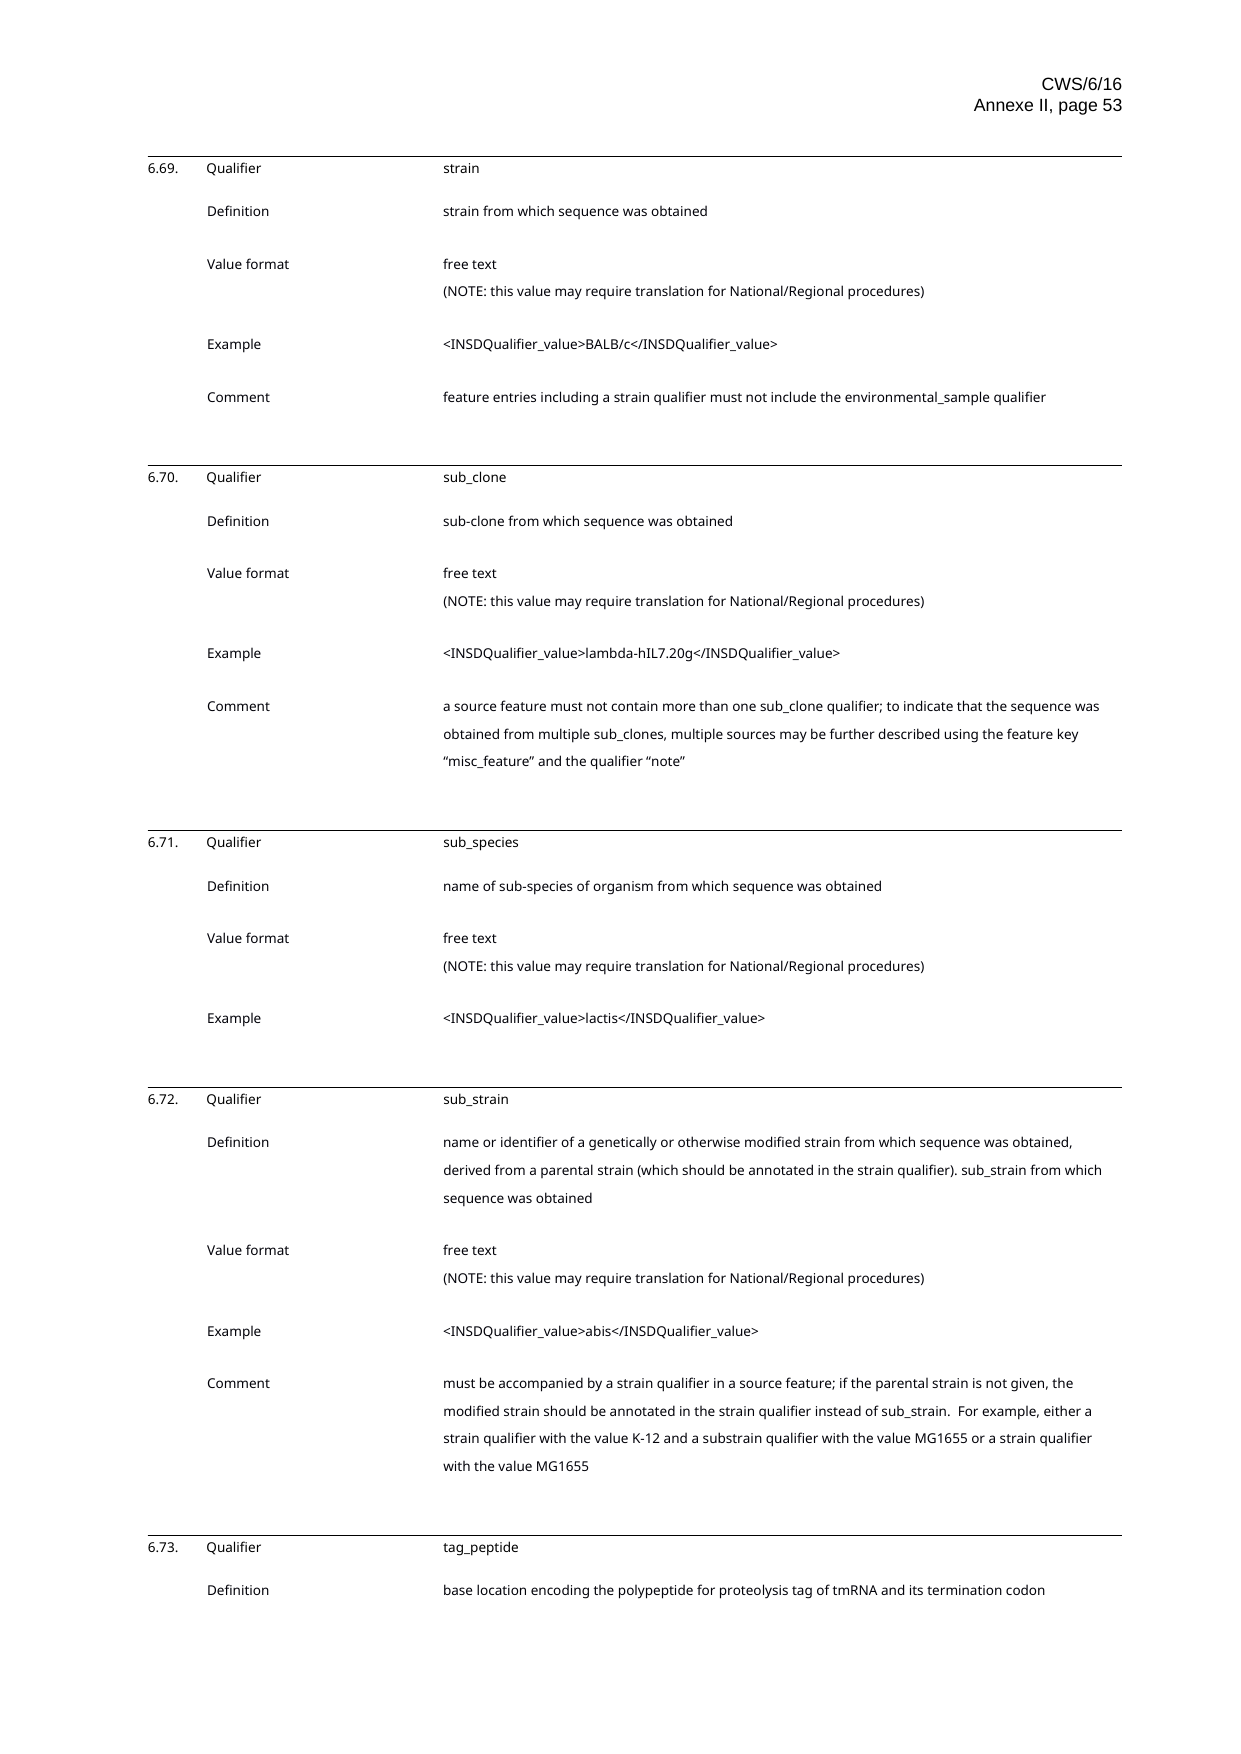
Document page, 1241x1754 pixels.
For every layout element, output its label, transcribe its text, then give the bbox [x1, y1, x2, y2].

text Value format free text (NOTE: this value may require translation for National/Regional procedures) [207, 564, 1122, 610]
text Qualifier sub_strain [148, 1088, 1122, 1108]
text Value format free text (NOTE: this value may require translation for National/Regional procedures) [207, 1241, 1122, 1287]
text Comment must be accompanied by a strain qualifier in a source feature; if the parental strain is not given, the modified strain should be annotated in the strain qualifier instead of sub_strain. For example, either a strain qualifier with the value K-12 and a substrain qualifier with the value MG1655 or a strain qualifier with the value MG1655 [207, 1374, 1122, 1475]
text Example <INSDQualifier_value>BALB/c</INSDQualifier_value> [207, 335, 1122, 353]
text Qualifier sub_clone [148, 466, 1122, 487]
text Comment a source feature must not contain more than one sub_clone qualifier; to indicate that the sequence was obtained from multiple sub_clones, multiple sources may be further described using the feature key “misc_feature” and the qualifier “note” [207, 697, 1122, 771]
text Comment feature entries including a strain qualifier must not include the environmental_sample qualifier [207, 387, 1122, 406]
text Definition name or identifier of a genetically or otherwise modified strain from which sequence was obtained, derived from a parental strain (which should be annotated in the strain qualifier). sub_strain from which sequence was obtained [207, 1133, 1122, 1207]
text Definition name of sub-species of organism from which sequence was obtained [207, 876, 1122, 895]
text Definition base location encoding the polypeptide for proteolysis tag of tmRNA and its termination codon [207, 1581, 1122, 1599]
text Value format free text (NOTE: this value may require translation for National/Regional procedures) [207, 929, 1122, 975]
text Definition strain from which sequence was obtained [207, 202, 1122, 221]
text Value format free text (NOTE: this value may require translation for National/Regional procedures) [207, 255, 1122, 301]
text Qualifier strain [148, 157, 1122, 177]
text Qualifier tag_peptide [148, 1536, 1122, 1556]
text Example <INSDQualifier_value>abis</INSDQualifier_value> [207, 1321, 1122, 1340]
text Qualifier sub_species [148, 831, 1122, 851]
text Example <INSDQualifier_value>lambda-hIL7.20g</INSDQualifier_value> [207, 644, 1122, 663]
text Example <INSDQualifier_value>lactis</INSDQualifier_value> [207, 1009, 1122, 1028]
text Definition sub-clone from which sequence was obtained [207, 512, 1122, 530]
